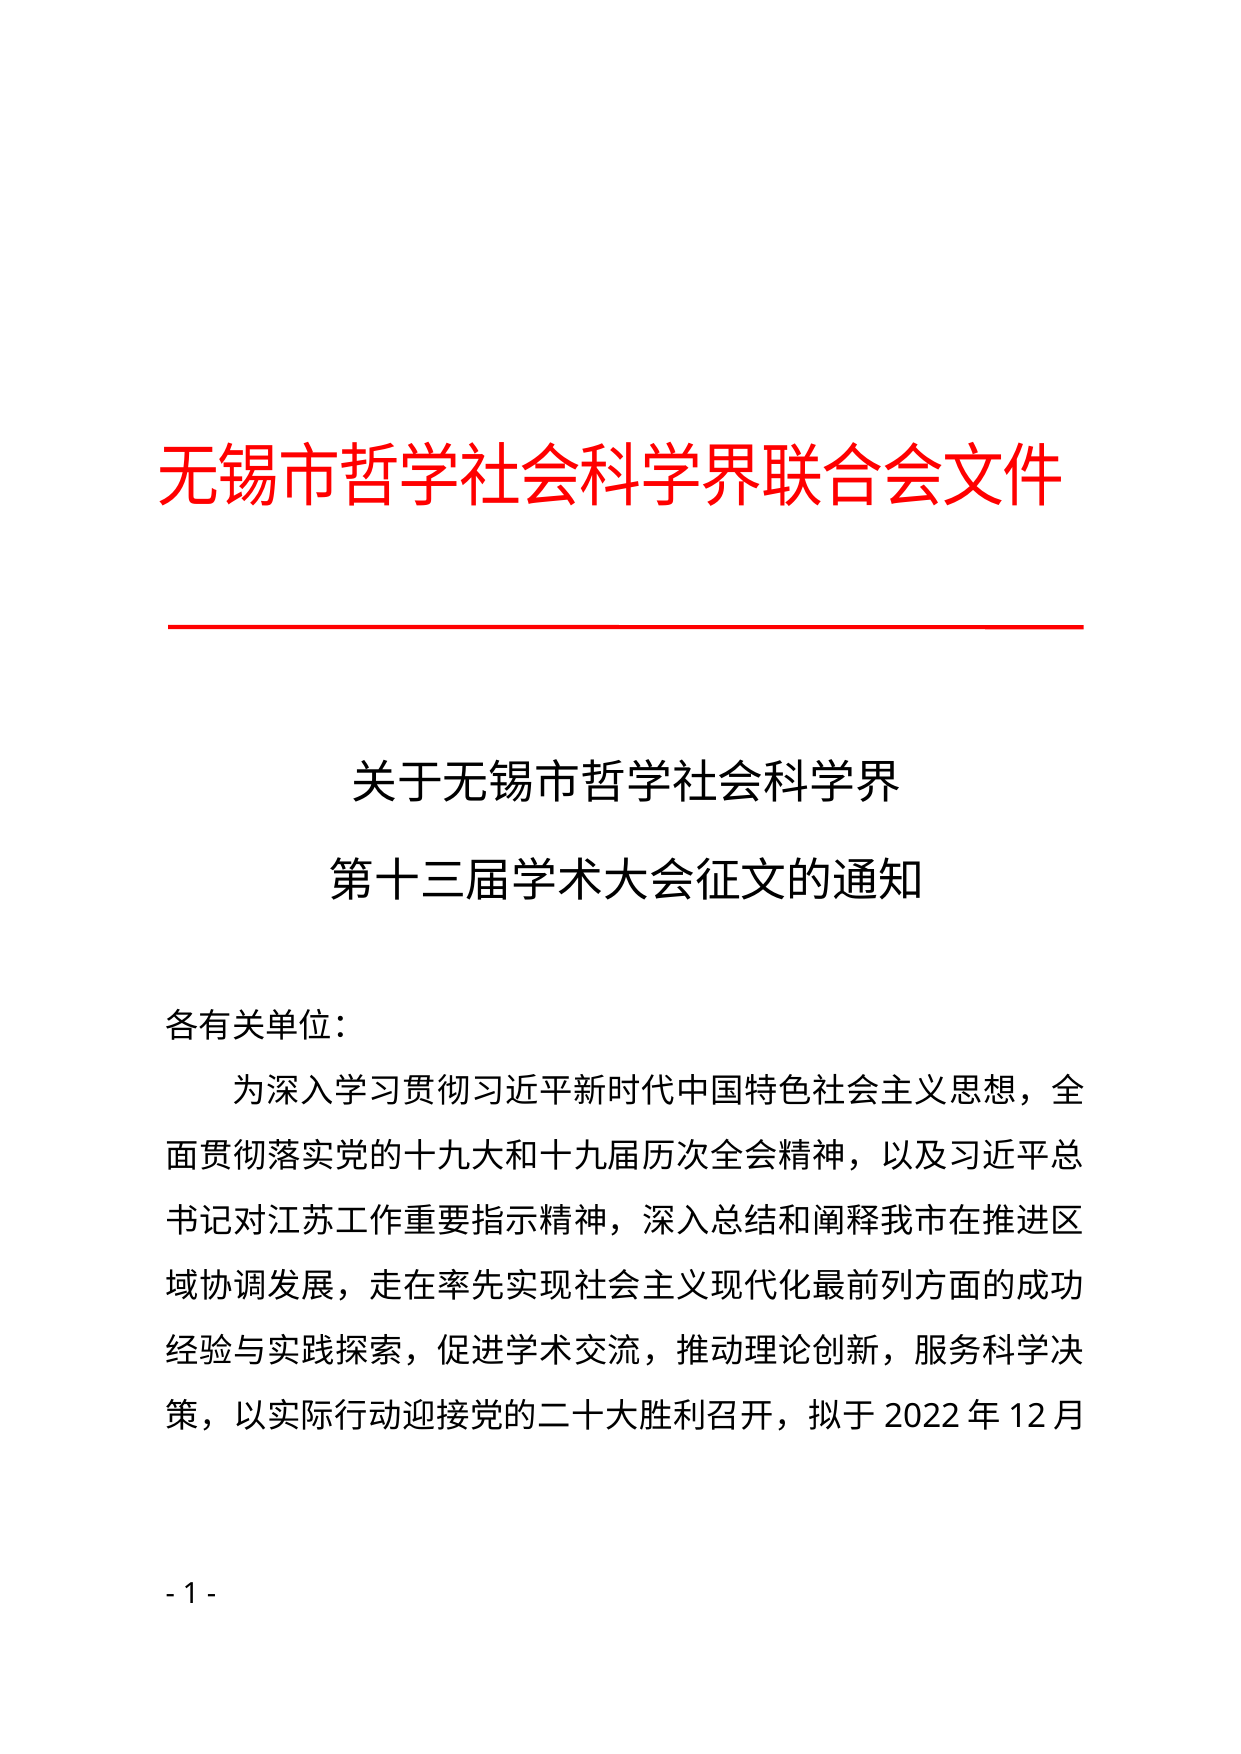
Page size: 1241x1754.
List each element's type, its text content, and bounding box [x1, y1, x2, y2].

text 无锡市哲学社会科学界联合会文件 [136, 405, 1087, 535]
text 第十三届学术大会征文的通知 [165, 828, 1087, 925]
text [165, 1055, 1087, 1445]
text 各有关单位： [165, 990, 1087, 1055]
text 关于无锡市哲学社会科学界 [165, 730, 1087, 828]
